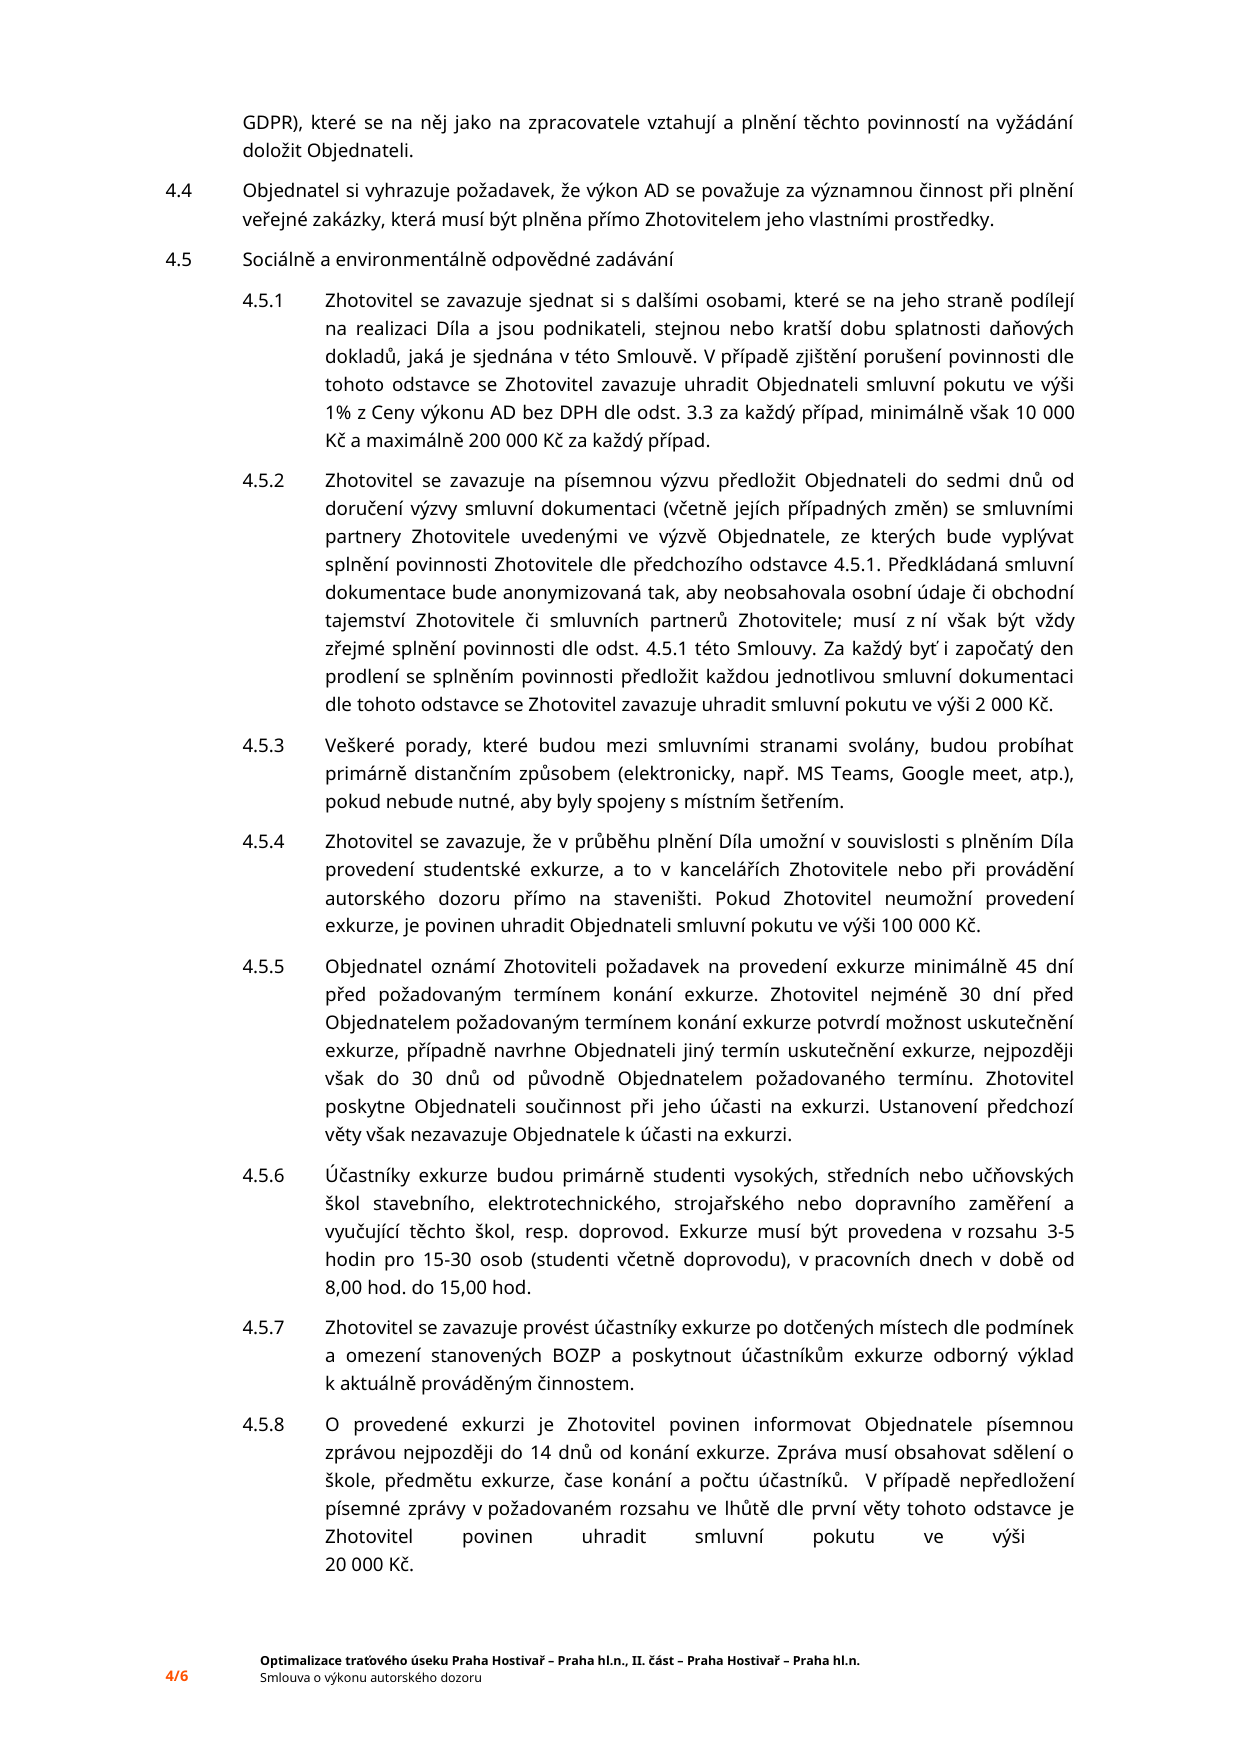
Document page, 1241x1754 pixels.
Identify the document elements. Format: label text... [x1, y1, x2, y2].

list Zhotovitel se zavazuje provést účastníky exkurze po dotčených místech dle podmínek a omezení stanovených BOZP a poskytnout účastníkům exkurze odborný výklad k aktuálně prováděným činnostem. [242, 1314, 1075, 1396]
list Sociálně a environmentálně odpovědné zadávání [165, 246, 1075, 272]
list Zhotovitel se zavazuje, že v průběhu plnění Díla umožní v souvislosti s plněním Díla provedení studentské exkurze, a to v kancelářích Zhotovitele nebo při provádění autorského dozoru přímo na staveništi. Pokud Zhotovitel neumožní provedení exkurze, je povinen uhradit Objednateli smluvní pokutu ve výši 100 000 Kč. [242, 829, 1075, 938]
list Zhotovitel se zavazuje sjednat si s dalšími osobami, které se na jeho straně podílejí na realizaci Díla a jsou podnikateli, stejnou nebo kratší dobu splatnosti daňových dokladů, jaká je sjednána v této Smlouvě. V případě zjištění porušení povinnosti dle tohoto odstavce se Zhotovitel zavazuje uhradit Objednateli smluvní pokutu ve výši 1% z Ceny výkonu AD bez DPH dle odst. 3.3 za každý případ, minimálně však 10 000 Kč a maximálně 200 000 Kč za každý případ. [242, 287, 1075, 452]
list Zhotovitel se zavazuje na písemnou výzvu předložit Objednateli do sedmi dnů od doručení výzvy smluvní dokumentaci (včetně jejích případných změn) se smluvními partnery Zhotovitele uvedenými ve výzvě Objednatele, ze kterých bude vyplývat splnění povinnosti Zhotovitele dle předchozího odstavce 4.5.1. Předkládaná smluvní dokumentace bude anonymizovaná tak, aby neobsahovala osobní údaje či obchodní tajemství Zhotovitele či smluvních partnerů Zhotovitele; musí z ní však být vždy zřejmé splnění povinnosti dle odst. 4.5.1 této Smlouvy. Za každý byť i započatý den prodlení se splněním povinnosti předložit každou jednotlivou smluvní dokumentaci dle tohoto odstavce se Zhotovitel zavazuje uhradit smluvní pokutu ve výši 2 000 Kč. [242, 467, 1075, 717]
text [165, 109, 1075, 163]
list Veškeré porady, které budou mezi smluvními stranami svolány, budou probíhat primárně distančním způsobem (elektronicky, např. MS Teams, Google meet, atp.), pokud nebude nutné, aby byly spojeny s místním šetřením. [242, 732, 1075, 814]
list Objednatel oznámí Zhotoviteli požadavek na provedení exkurze minimálně 45 dní před požadovaným termínem konání exkurze. Zhotovitel nejméně 30 dní před Objednatelem požadovaným termínem konání exkurze potvrdí možnost uskutečnění exkurze, případně navrhne Objednateli jiný termín uskutečnění exkurze, nejpozději však do 30 dnů od původně Objednatelem požadovaného termínu. Zhotovitel poskytne Objednateli součinnost při jeho účasti na exkurzi. Ustanovení předchozí věty však nezavazuje Objednatele k účasti na exkurzi. [242, 953, 1075, 1147]
list O provedené exkurzi je Zhotovitel povinen informovat Objednatele písemnou zprávou nejpozději do 14 dnů od konání exkurze. Zpráva musí obsahovat sdělení o škole, předmětu exkurze, čase konání a počtu účastníků. V případě nepředložení písemné zprávy v požadovaném rozsahu ve lhůtě dle první věty tohoto odstavce je Zhotovitel povinen uhradit smluvní pokutu ve výši 20 000 Kč. [242, 1411, 1075, 1577]
list Objednatel si vyhrazuje požadavek, že výkon AD se považuje za významnou činnost při plnění veřejné zakázky, která musí být plněna přímo Zhotovitelem jeho vlastními prostředky. [165, 178, 1075, 231]
list Účastníky exkurze budou primárně studenti vysokých, středních nebo učňovských škol stavebního, elektrotechnického, strojařského nebo dopravního zaměření a vyučující těchto škol, resp. doprovod. Exkurze musí být provedena v rozsahu 3-5 hodin pro 15-30 osob (studenti včetně doprovodu), v pracovních dnech v době od 8,00 hod. do 15,00 hod. [242, 1162, 1075, 1299]
